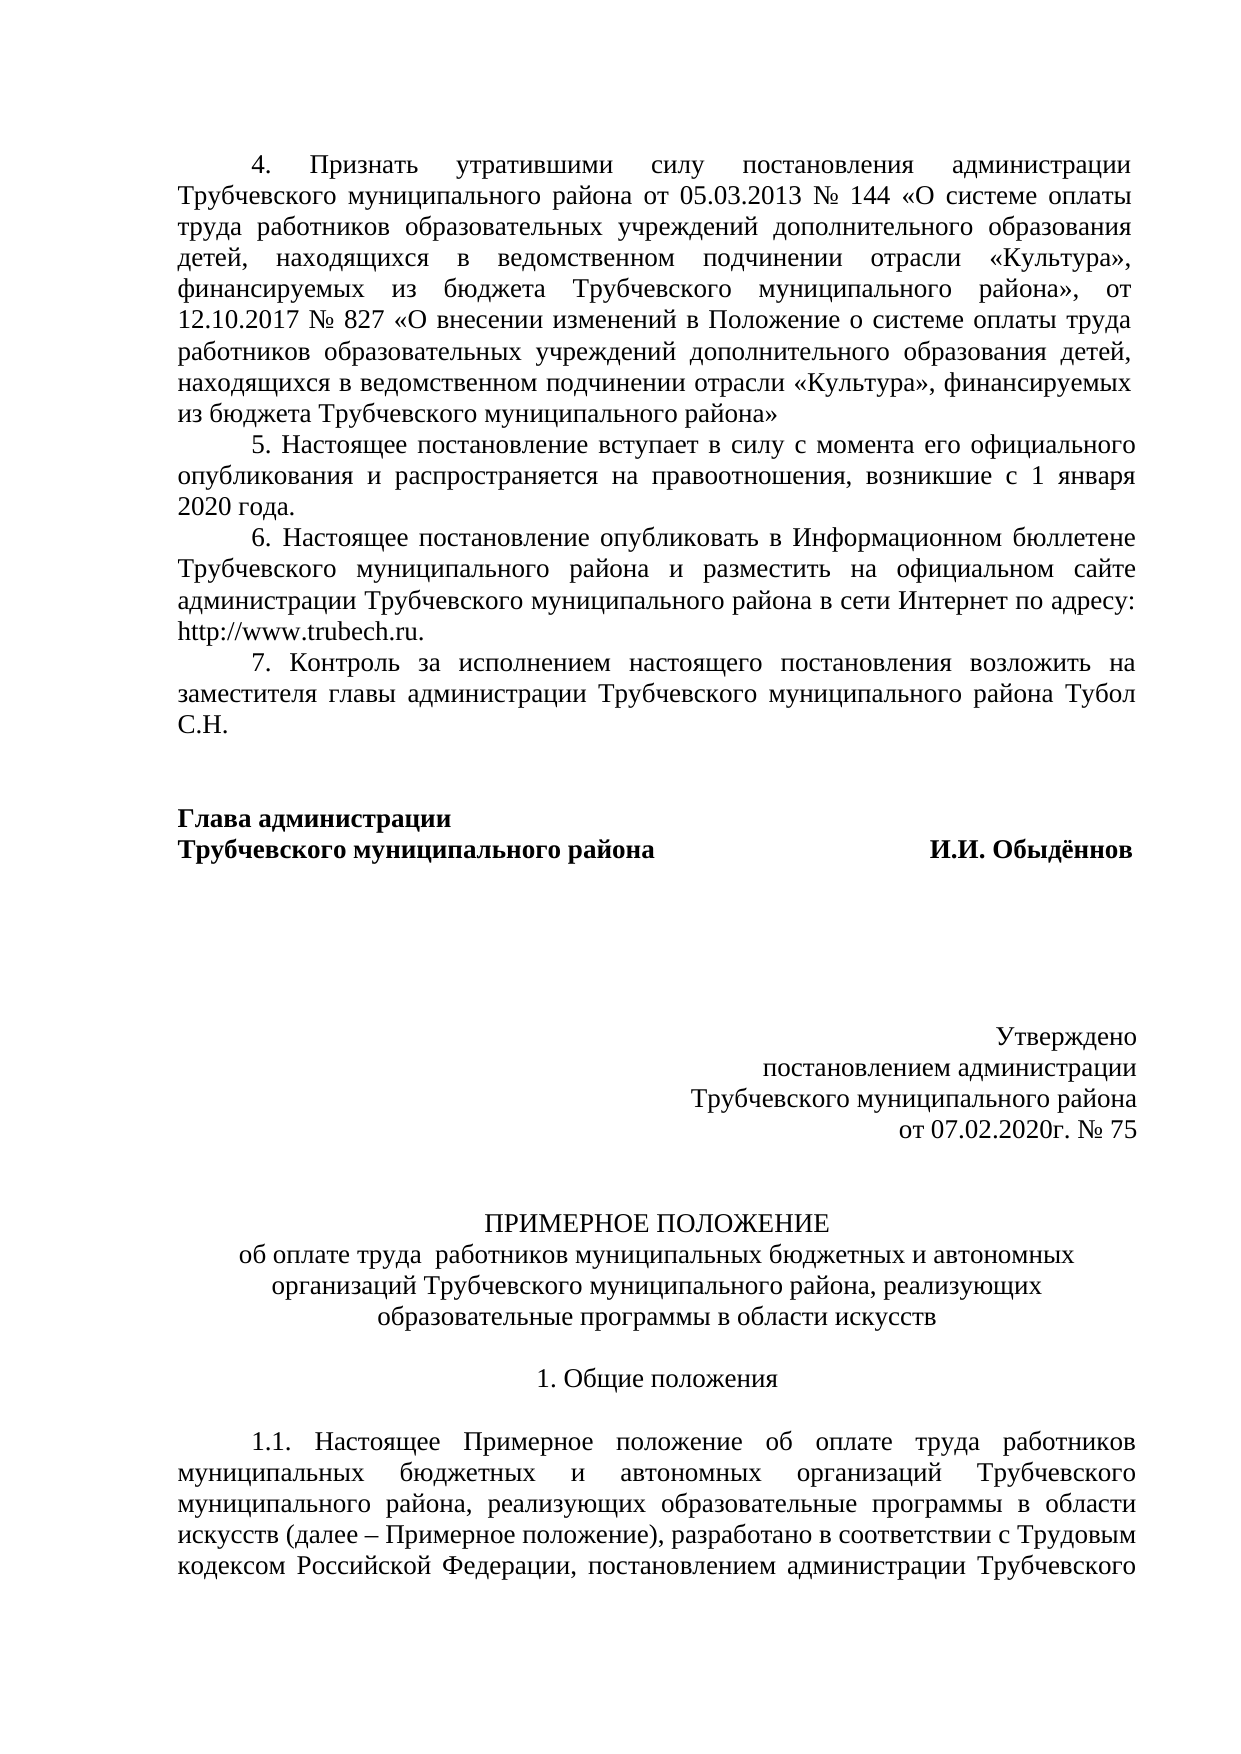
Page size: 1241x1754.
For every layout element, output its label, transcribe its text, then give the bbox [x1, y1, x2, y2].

text Трубчевского муниципального района [177, 1082, 1137, 1113]
text постановлением администрации [177, 1051, 1137, 1082]
text Глава администрации [177, 802, 1137, 833]
text 5. Настоящее постановление вступает в силу с момента его официального опубликования и распространяется на правоотношения, возникшие с 1 января 2020 года. [177, 428, 1137, 521]
text 7. Контроль за исполнением настоящего постановления возложить на заместителя главы администрации Трубчевского муниципального района Тубол С.Н. [177, 646, 1137, 739]
text об оплате труда работников муниципальных бюджетных и автономных организаций Трубчевского муниципального района, реализующих образовательные программы в области искусств [177, 1238, 1137, 1331]
text 1. Общие положения [177, 1362, 1137, 1393]
text Утверждено [177, 1020, 1137, 1051]
text ПРИМЕРНОЕ ПОЛОЖЕНИЕ [177, 1207, 1137, 1238]
text от 07.02.2020г. № 75 [177, 1113, 1137, 1144]
text 6. Настоящее постановление опубликовать в Информационном бюллетене Трубчевского муниципального района и разместить на официальном сайте администрации Трубчевского муниципального района в сети Интернет по адресу: http://www.trubech.ru. [177, 521, 1137, 646]
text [177, 1425, 1137, 1580]
text Трубчевского муниципального района И.И. Обыдённов [177, 833, 1137, 864]
text 4. Признать утратившими силу постановления администрации Трубчевского муниципального района от 05.03.2013 № 144 «О системе оплаты труда работников образовательных учреждений дополнительного образования детей, находящихся в ведомственном подчинении отрасли «Культура», финансируемых из бюджета Трубчевского муниципального района», от 12.10.2017 № 827 «О внесении изменений в Положение о системе оплаты труда работников образовательных учреждений дополнительного образования детей, находящихся в ведомственном подчинении отрасли «Культура», финансируемых из бюджета Трубчевского муниципального района» [177, 148, 1132, 428]
